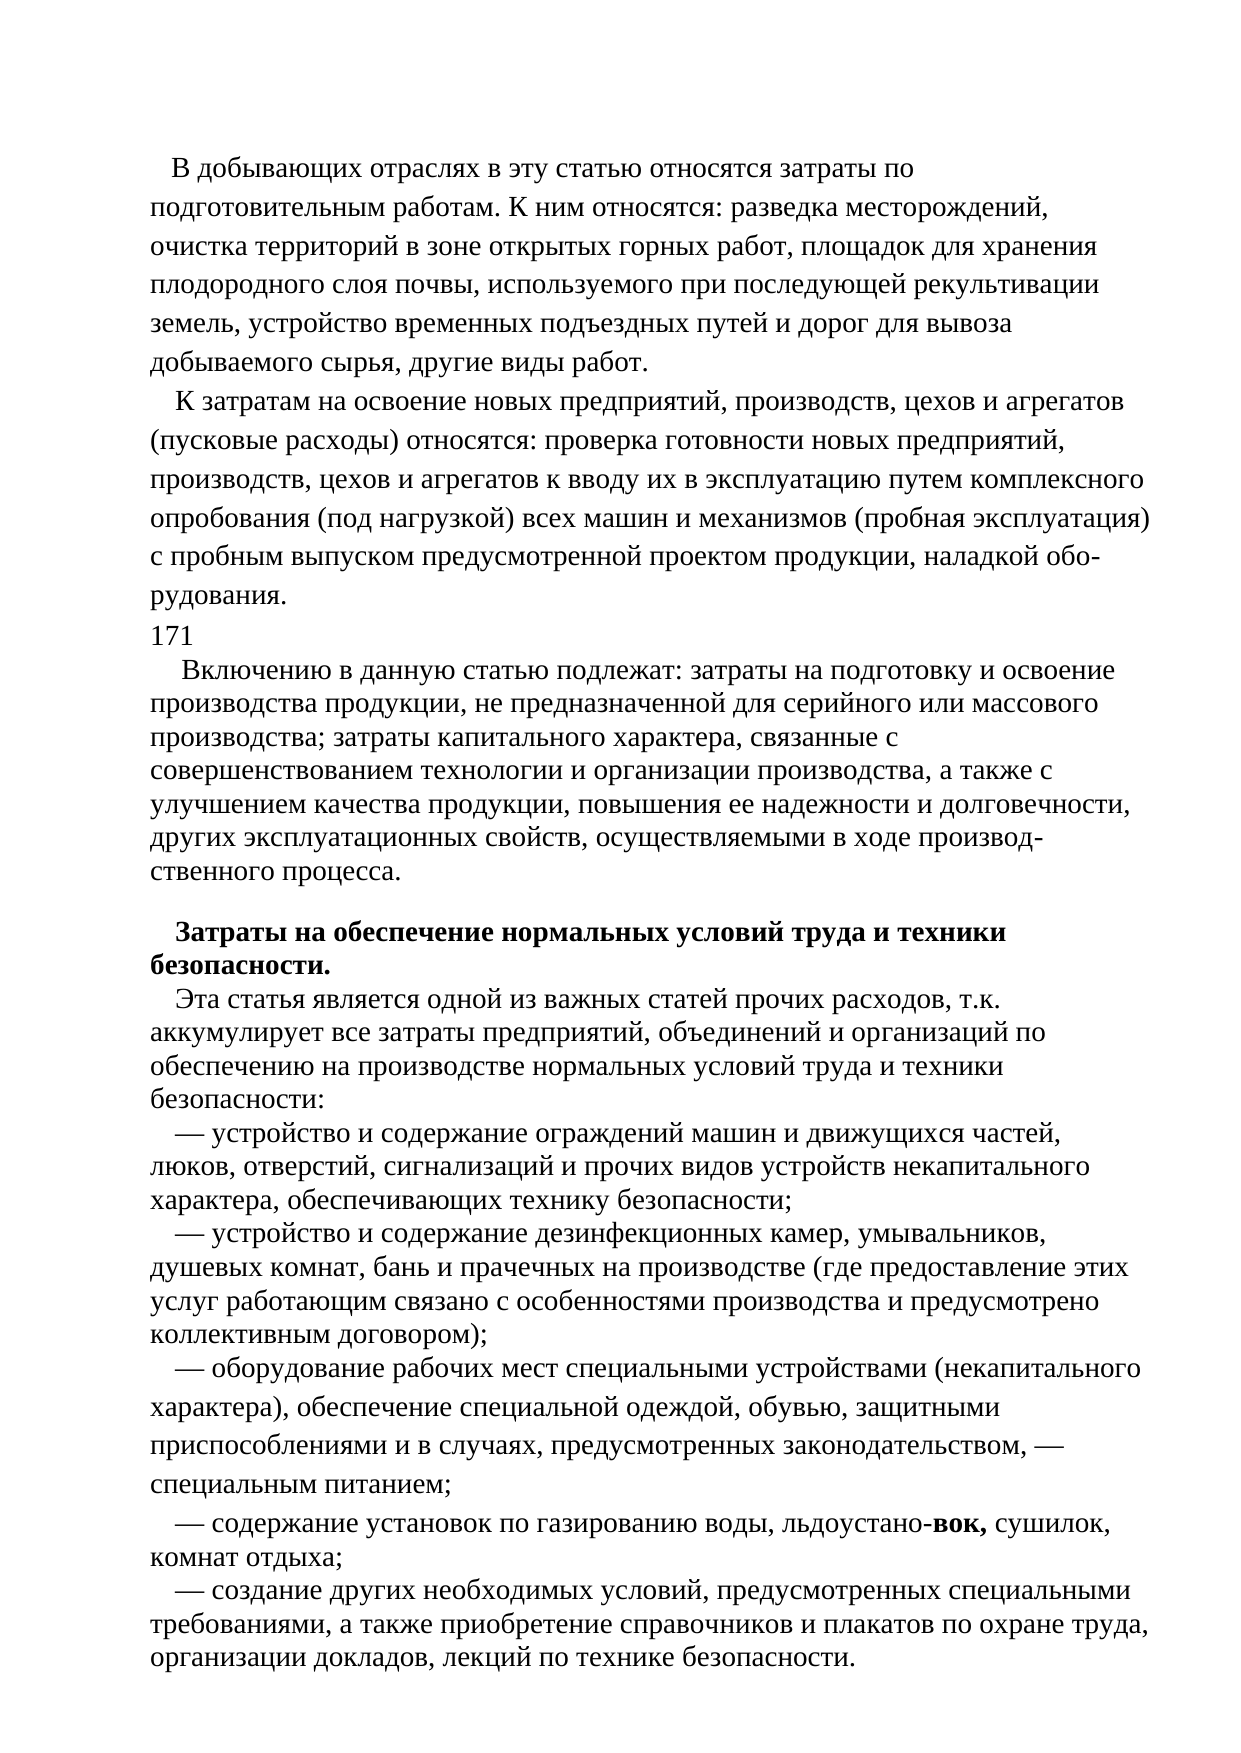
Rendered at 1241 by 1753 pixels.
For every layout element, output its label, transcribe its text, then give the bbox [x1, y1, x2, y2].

text Затраты на обеспечение нормальных условий труда и техники безопасности. [150, 914, 1152, 981]
text — создание других необходимых условий, предусмотренных специальными требованиями, а также приобретение справочников и плакатов по охране труда, организации докладов, лекций по технике безопасности. [150, 1572, 1152, 1673]
text К затратам на освоение новых предприятий, производств, цехов и агрегатов (пусковые расходы) относятся: проверка готовности новых предприятий, производств, цехов и агрегатов к вводу их в эксплуатацию путем комплексного опробования (под нагрузкой) всех машин и механизмов (пробная эксплуатация) с пробным выпуском предусмотренной проектом продукции, наладкой оборудования. [150, 383, 1152, 611]
text — устройство и содержание ограждений машин и движущихся частей, люков, отверстий, сигнализаций и прочих видов устройств некапитального характера, обеспечивающих технику безопасности; [150, 1115, 1152, 1216]
text 171 [150, 618, 1152, 652]
text — оборудование рабочих мест специальными устройствами (некапитального характера), обеспечение специальной одеждой, обувью, защитными приспособлениями и в случаях, предусмотренных законодательством, — специальным питанием; [150, 1350, 1152, 1500]
text Включению в данную статью подлежат: затраты на подготовку и освоение производства продукции, не предназначенной для серийного или массового производства; затраты капитального характера, связанные с совершенствованием технологии и организации производства, а также с улучшением качества продукции, повышения ее надежности и долговечности, других эксплуатационных свойств, осуществляемыми в ходе производственного процесса. [150, 652, 1152, 887]
text Эта статья является одной из важных статей прочих расходов, т.к. аккумулирует все затраты предприятий, объединений и организаций по обеспечению на производстве нормальных условий труда и техники безопасности: [150, 981, 1152, 1115]
text В добывающих отраслях в эту статью относятся затраты по подготовительным работам. К ним относятся: разведка месторождений, очистка территорий в зоне открытых горных работ, площадок для хранения плодородного слоя почвы, используемого при последующей рекультивации земель, устройство временных подъездных путей и дорог для вывоза добываемого сырья, другие виды работ. [150, 150, 1152, 378]
text — содержание установок по газированию воды, льдоустано-вок, сушилок, комнат отдыха; [150, 1505, 1152, 1572]
text — устройство и содержание дезинфекционных камер, умывальников, душевых комнат, бань и прачечных на производстве (где предоставление этих услуг работающим связано с особенностями производства и предусмотрено коллективным договором); [150, 1216, 1152, 1350]
